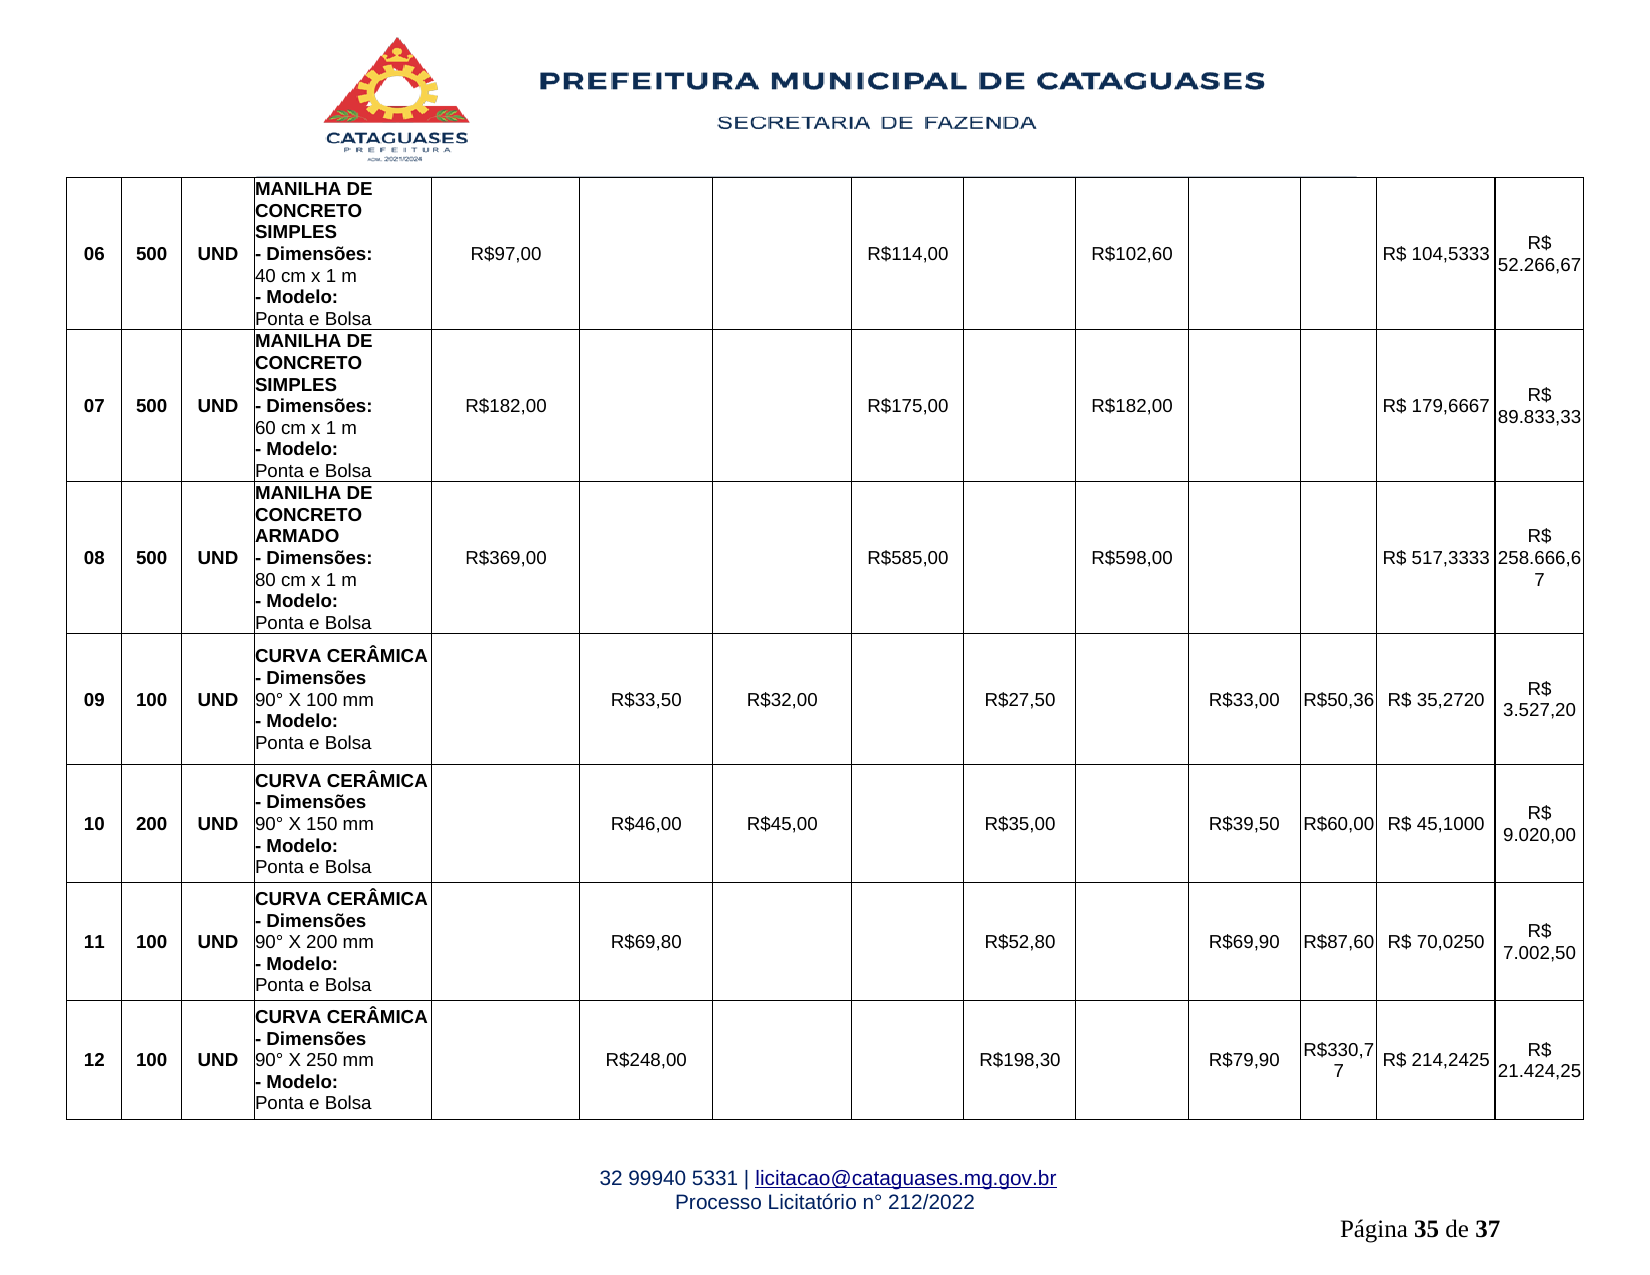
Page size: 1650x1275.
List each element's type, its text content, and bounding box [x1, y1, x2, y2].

table_cell R$248,00 [580, 1001, 712, 1118]
table_cell R$182,00 [432, 330, 579, 481]
table_cell R$69,90 [1189, 883, 1300, 1000]
table_cell R$79,90 [1189, 1001, 1300, 1118]
table_cell 100 [122, 883, 181, 1000]
table_cell [964, 330, 1075, 481]
table_cell R$35,00 [964, 765, 1075, 882]
table_cell R$39,50 [1189, 765, 1300, 882]
table_cell UND [182, 765, 254, 882]
table_cell R$52,80 [964, 883, 1075, 1000]
table_cell [432, 765, 579, 882]
table_cell [1076, 634, 1188, 764]
table_cell R$ 3.527,20 [1496, 634, 1583, 764]
table_cell 100 [122, 634, 181, 764]
table_cell R$69,80 [580, 883, 712, 1000]
table_cell [432, 1001, 579, 1118]
table_cell [1301, 482, 1376, 633]
table_cell UND [182, 482, 254, 633]
table_cell UND [182, 330, 254, 481]
table_cell [713, 883, 851, 1000]
table_cell [1301, 330, 1376, 481]
table_cell R$ 89.833,33 [1496, 330, 1583, 481]
table_cell R$ 35,2720 [1377, 634, 1494, 764]
table_cell CURVA CERÂMICA - Dimensões 90° X 200 mm - Modelo: Ponta e Bolsa [255, 883, 431, 1000]
table_cell UND [182, 1001, 254, 1118]
table_cell UND [182, 178, 254, 329]
table_cell R$33,50 [580, 634, 712, 764]
table_cell [580, 178, 712, 329]
table_cell R$330,77 [1301, 1001, 1376, 1118]
table_cell CURVA CERÂMICA - Dimensões 90° X 250 mm - Modelo: Ponta e Bolsa [255, 1001, 431, 1118]
table_cell R$585,00 [852, 482, 963, 633]
table_cell R$ 21.424,25 [1496, 1001, 1583, 1118]
table_cell MANILHA DE CONCRETO SIMPLES - Dimensões: 40 cm x 1 m - Modelo: Ponta e Bolsa [255, 178, 431, 329]
table_cell MANILHA DE CONCRETO SIMPLES - Dimensões: 60 cm x 1 m - Modelo: Ponta e Bolsa [255, 330, 431, 481]
table_cell R$175,00 [852, 330, 963, 481]
table_cell 500 [122, 330, 181, 481]
table_cell [852, 883, 963, 1000]
table_cell [713, 1001, 851, 1118]
table_cell R$369,00 [432, 482, 579, 633]
table_cell UND [182, 883, 254, 1000]
table_cell R$ 258.666,67 [1496, 482, 1583, 633]
table_cell CURVA CERÂMICA - Dimensões 90° X 100 mm - Modelo: Ponta e Bolsa [255, 634, 431, 764]
table_cell R$114,00 [852, 178, 963, 329]
table_cell 100 [122, 1001, 181, 1118]
table_cell [1076, 1001, 1188, 1118]
table_cell R$60,00 [1301, 765, 1376, 882]
table_cell [713, 482, 851, 633]
table_cell R$ 7.002,50 [1496, 883, 1583, 1000]
table_cell [964, 482, 1075, 633]
table_cell CURVA CERÂMICA - Dimensões 90° X 150 mm - Modelo: Ponta e Bolsa [255, 765, 431, 882]
table_cell [432, 883, 579, 1000]
table_cell [1301, 178, 1376, 329]
table_cell [580, 482, 712, 633]
table_cell R$33,00 [1189, 634, 1300, 764]
table_cell 500 [122, 482, 181, 633]
table_cell R$87,60 [1301, 883, 1376, 1000]
table_cell R$ 52.266,67 [1496, 178, 1583, 329]
table_cell R$ 70,0250 [1377, 883, 1494, 1000]
table_cell R$182,00 [1076, 330, 1188, 481]
table_cell [852, 1001, 963, 1118]
table_cell [1076, 883, 1188, 1000]
table_cell R$198,30 [964, 1001, 1075, 1118]
table_cell 07 [67, 330, 121, 481]
table_cell [1189, 482, 1300, 633]
table_cell 06 [67, 178, 121, 329]
picture [256, 20, 1357, 177]
table_cell [1189, 330, 1300, 481]
table_cell 200 [122, 765, 181, 882]
table_cell MANILHA DE CONCRETO ARMADO - Dimensões: 80 cm x 1 m - Modelo: Ponta e Bolsa [255, 482, 431, 633]
table_cell R$ 517,3333 [1377, 482, 1494, 633]
table_cell [1189, 178, 1300, 329]
table_cell UND [182, 634, 254, 764]
table_cell R$598,00 [1076, 482, 1188, 633]
table_cell 11 [67, 883, 121, 1000]
table_cell R$45,00 [713, 765, 851, 882]
table_cell R$ 179,6667 [1377, 330, 1494, 481]
table_cell 12 [67, 1001, 121, 1118]
table_cell [964, 178, 1075, 329]
table_cell R$27,50 [964, 634, 1075, 764]
table_cell [580, 330, 712, 481]
table_cell R$46,00 [580, 765, 712, 882]
table_cell [852, 765, 963, 882]
table_cell R$ 214,2425 [1377, 1001, 1494, 1118]
table_cell 500 [122, 178, 181, 329]
table_cell R$97,00 [432, 178, 579, 329]
table_cell R$ 45,1000 [1377, 765, 1494, 882]
table_cell [713, 330, 851, 481]
table_cell [713, 178, 851, 329]
table_cell 08 [67, 482, 121, 633]
table_cell R$ 104,5333 [1377, 178, 1494, 329]
table_cell R$102,60 [1076, 178, 1188, 329]
table_cell 09 [67, 634, 121, 764]
table_cell [432, 634, 579, 764]
table_cell [852, 634, 963, 764]
table_cell R$ 9.020,00 [1496, 765, 1583, 882]
table_cell R$32,00 [713, 634, 851, 764]
table_cell 10 [67, 765, 121, 882]
table_cell R$50,36 [1301, 634, 1376, 764]
table_cell [1076, 765, 1188, 882]
